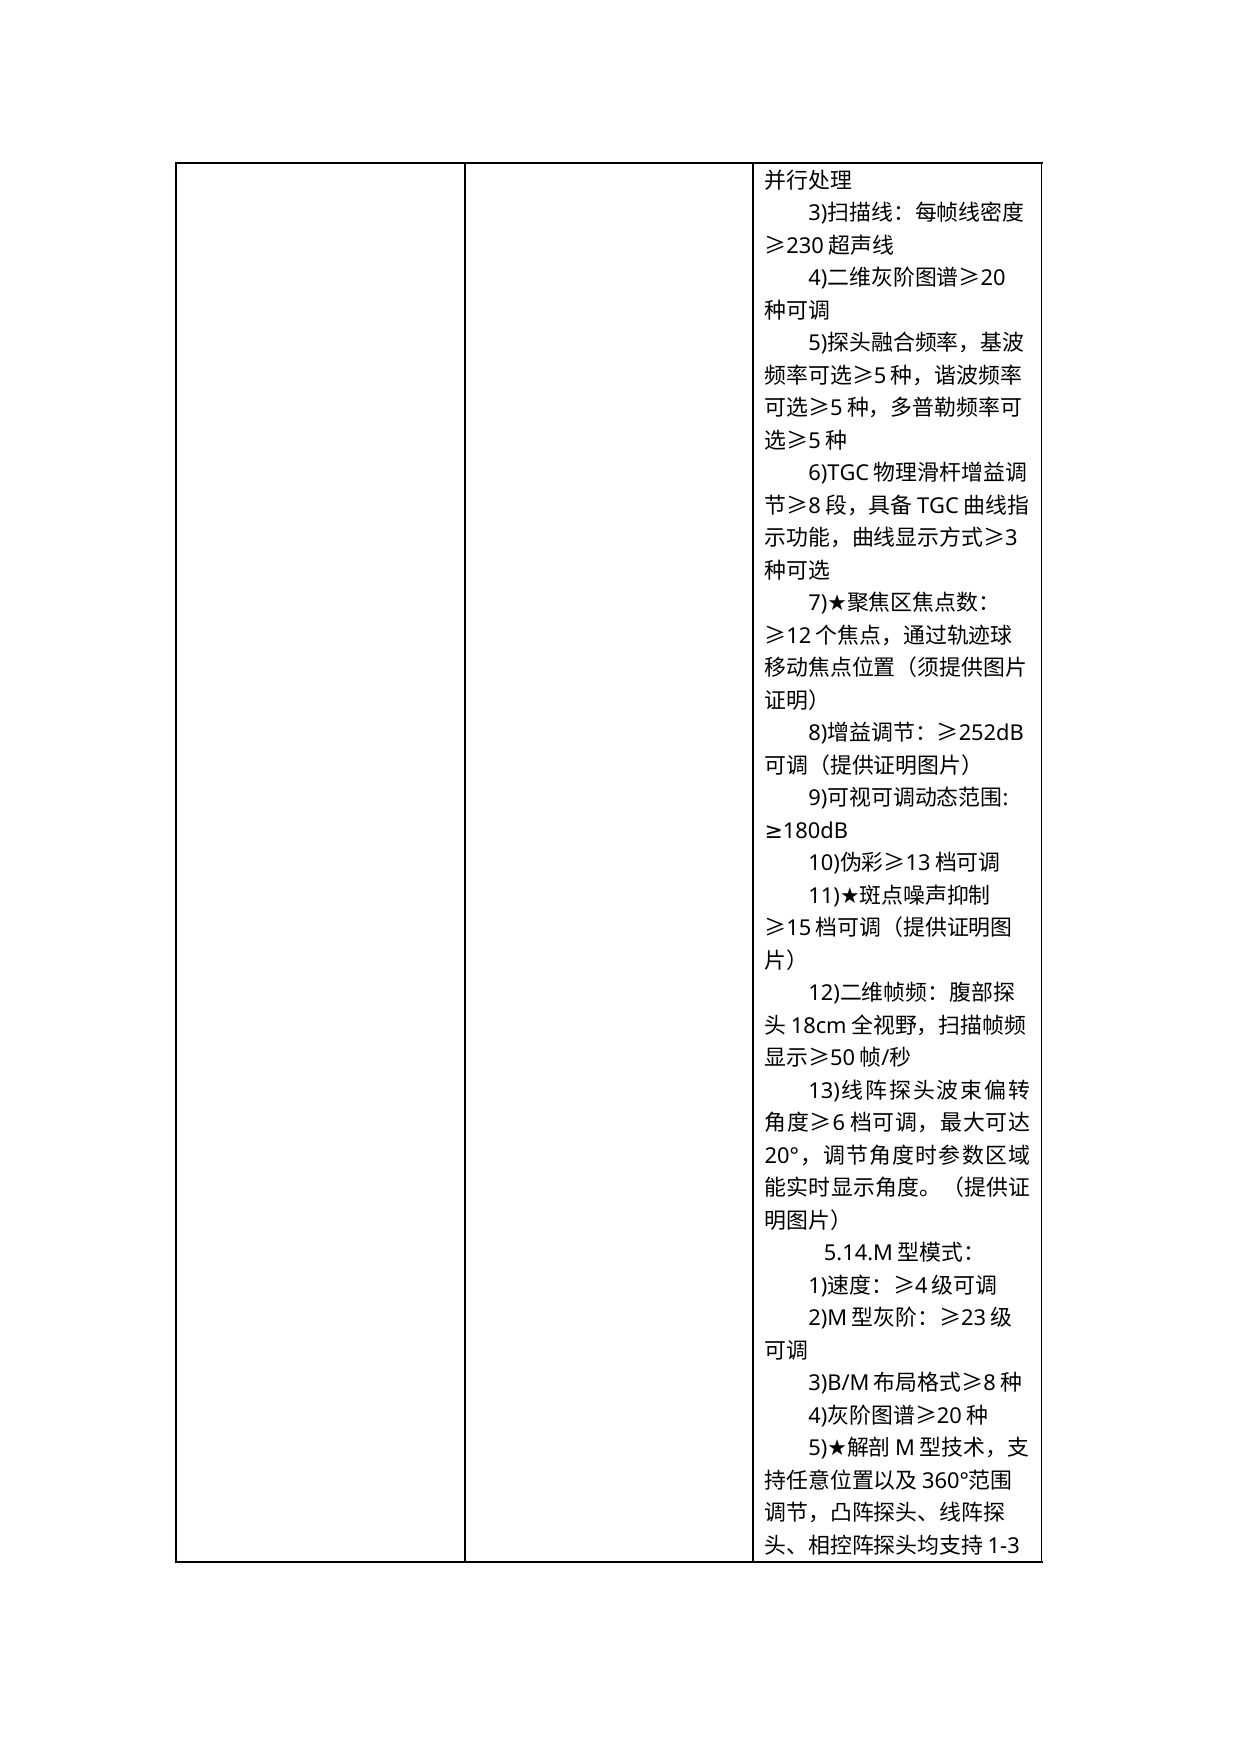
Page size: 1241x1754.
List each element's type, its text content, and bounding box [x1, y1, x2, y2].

table_cell 1 [177, 164, 464, 1561]
table_cell ★ [466, 164, 752, 1561]
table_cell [754, 164, 1041, 1561]
